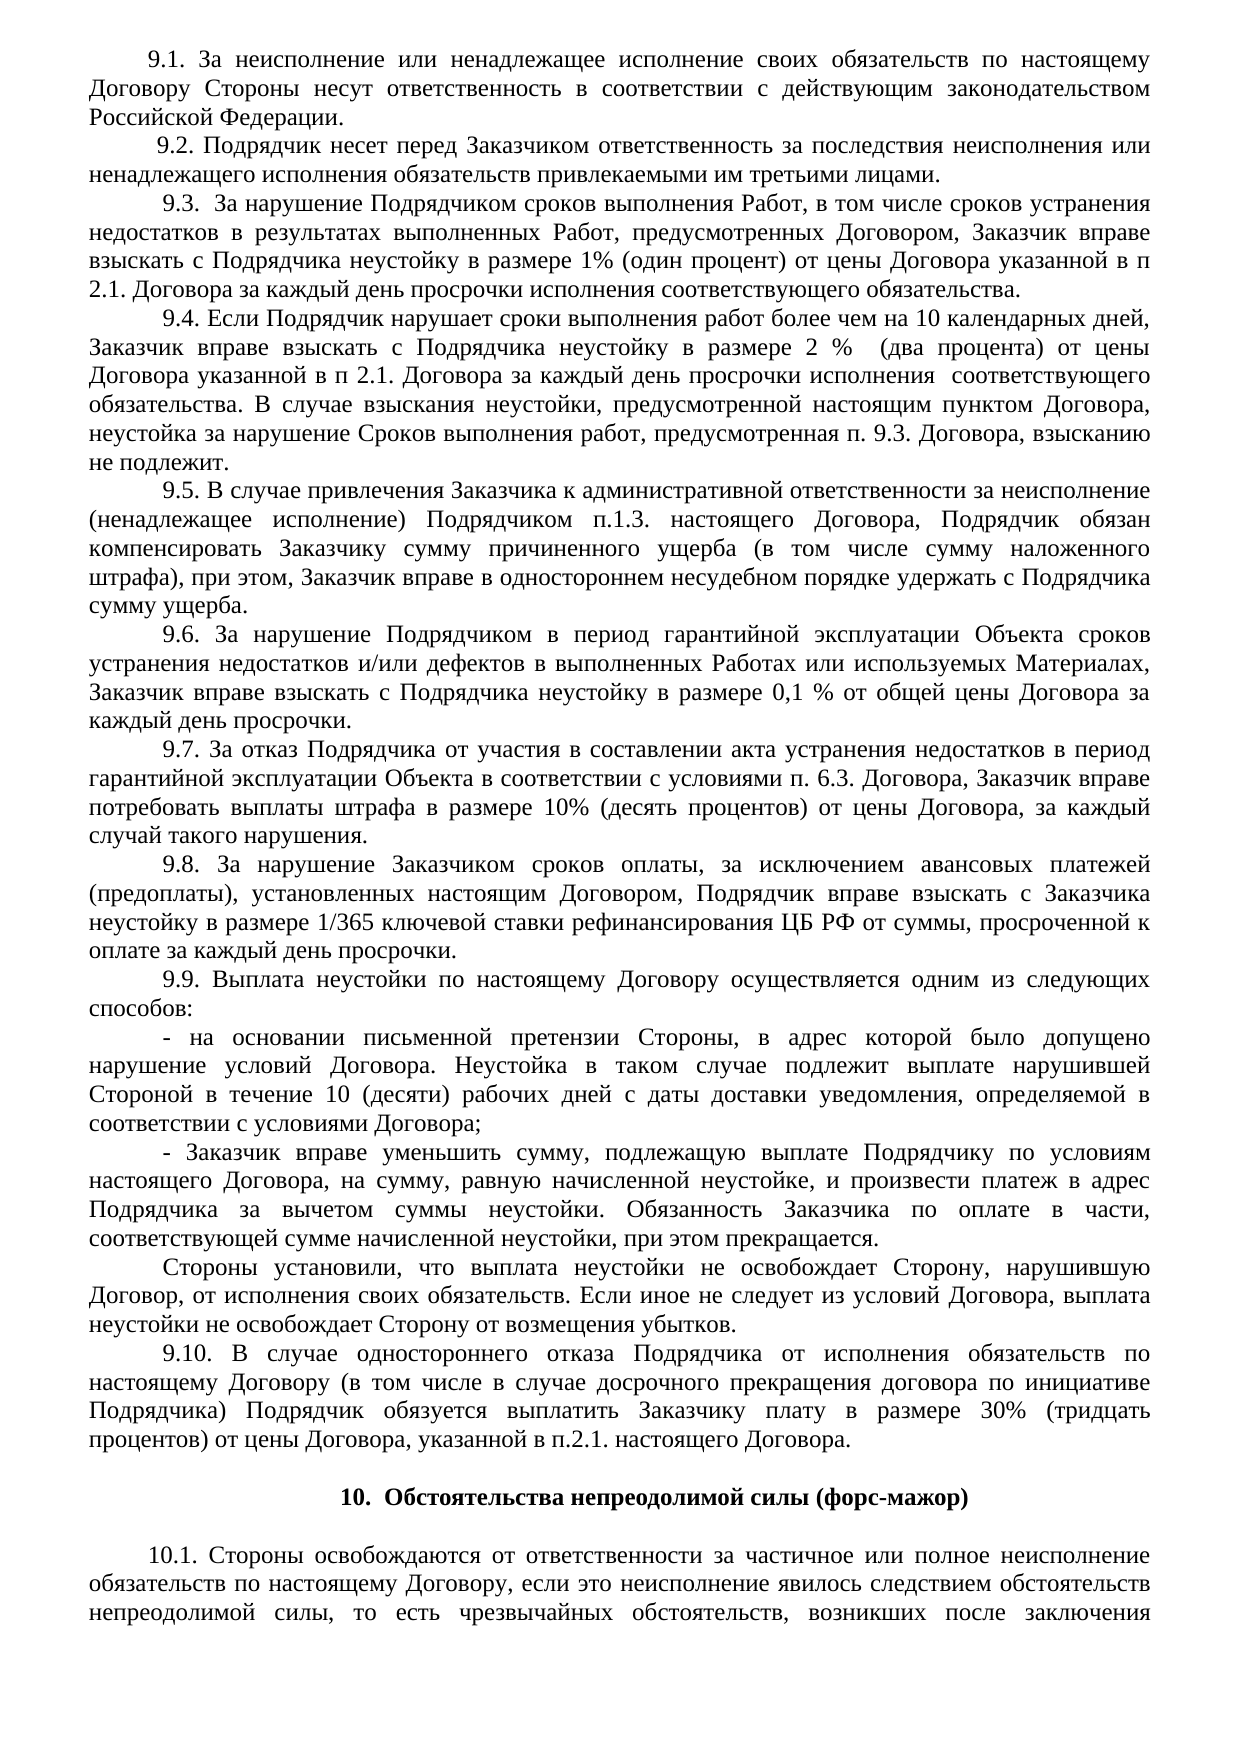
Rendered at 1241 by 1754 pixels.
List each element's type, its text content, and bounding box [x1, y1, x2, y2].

text - на основании письменной претензии Стороны, в адрес которой было допущено нарушение условий Договора. Неустойка в таком случае подлежит выплате нарушившей Стороной в течение 10 (десяти) рабочих дней с даты доставки уведомления, определяемой в соответствии с условиями Договора; [89, 1022, 1152, 1137]
text 9.5. В случае привлечения Заказчика к административной ответственности за неисполнение (ненадлежащее исполнение) Подрядчиком п.1.3. настоящего Договора, Подрядчик обязан компенсировать Заказчику сумму причиненного ущерба (в том числе сумму наложенного штрафа), при этом, Заказчик вправе в одностороннем несудебном порядке удержать с Подрядчика сумму ущерба. [89, 476, 1152, 619]
text 9.10. В случае одностороннего отказа Подрядчика от исполнения обязательств по настоящему Договору (в том числе в случае досрочного прекращения договора по инициативе Подрядчика) Подрядчик обязуется выплатить Заказчику плату в размере 30% (тридцать процентов) от цены Договора, указанной в п.2.1. настоящего Договора. [89, 1338, 1152, 1453]
text 9.7. За отказ Подрядчика от участия в составлении акта устранения недостатков в период гарантийной эксплуатации Объекта в соответствии с условиями п. 6.3. Договора, Заказчик вправе потребовать выплаты штрафа в размере 10% (десять процентов) от цены Договора, за каждый случай такого нарушения. [89, 734, 1152, 849]
text 9.8. За нарушение Заказчиком сроков оплаты, за исключением авансовых платежей (предоплаты), установленных настоящим Договором, Подрядчик вправе взыскать с Заказчика неустойку в размере 1/365 ключевой ставки рефинансирования ЦБ РФ от суммы, просроченной к оплате за каждый день просрочки. [89, 849, 1152, 964]
list Обстоятельства непреодолимой силы (форс-мажор) [340, 1482, 1152, 1511]
text 9.6. За нарушение Подрядчиком в период гарантийной эксплуатации Объекта сроков устранения недостатков и/или дефектов в выполненных Работах или используемых Материалах, Заказчик вправе взыскать с Подрядчика неустойку в размере 0,1 % от общей цены Договора за каждый день просрочки. [89, 619, 1152, 734]
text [89, 1540, 1152, 1626]
text 9.1. За неисполнение или ненадлежащее исполнение своих обязательств по настоящему Договору Стороны несут ответственность в соответствии с действующим законодательством Российской Федерации. [89, 44, 1152, 131]
text Стороны установили, что выплата неустойки не освобождает Сторону, нарушившую Договор, от исполнения своих обязательств. Если иное не следует из условий Договора, выплата неустойки не освобождает Сторону от возмещения убытков. [89, 1252, 1152, 1338]
text - Заказчик вправе уменьшить сумму, подлежащую выплате Подрядчику по условиям настоящего Договора, на сумму, равную начисленной неустойке, и произвести платеж в адрес Подрядчика за вычетом суммы неустойки. Обязанность Заказчика по оплате в части, соответствующей сумме начисленной неустойки, при этом прекращается. [89, 1137, 1152, 1252]
text 9.4. Если Подрядчик нарушает сроки выполнения работ более чем на 10 календарных дней, Заказчик вправе взыскать с Подрядчика неустойку в размере 2 % (два процента) от цены Договора указанной в п 2.1. Договора за каждый день просрочки исполнения соответствующего обязательства. В случае взыскания неустойки, предусмотренной настоящим пунктом Договора, неустойка за нарушение Сроков выполнения работ, предусмотренная п. 9.3. Договора, взысканию не подлежит. [89, 303, 1152, 476]
text 9.3. За нарушение Подрядчиком сроков выполнения Работ, в том числе сроков устранения недостатков в результатах выполненных Работ, предусмотренных Договором, Заказчик вправе взыскать с Подрядчика неустойку в размере 1% (один процент) от цены Договора указанной в п 2.1. Договора за каждый день просрочки исполнения соответствующего обязательства. [89, 188, 1152, 303]
text 9.9. Выплата неустойки по настоящему Договору осуществляется одним из следующих способов: [89, 964, 1152, 1022]
text 9.2. Подрядчик несет перед Заказчиком ответственность за последствия неисполнения или ненадлежащего исполнения обязательств привлекаемыми им третьими лицами. [89, 131, 1152, 188]
